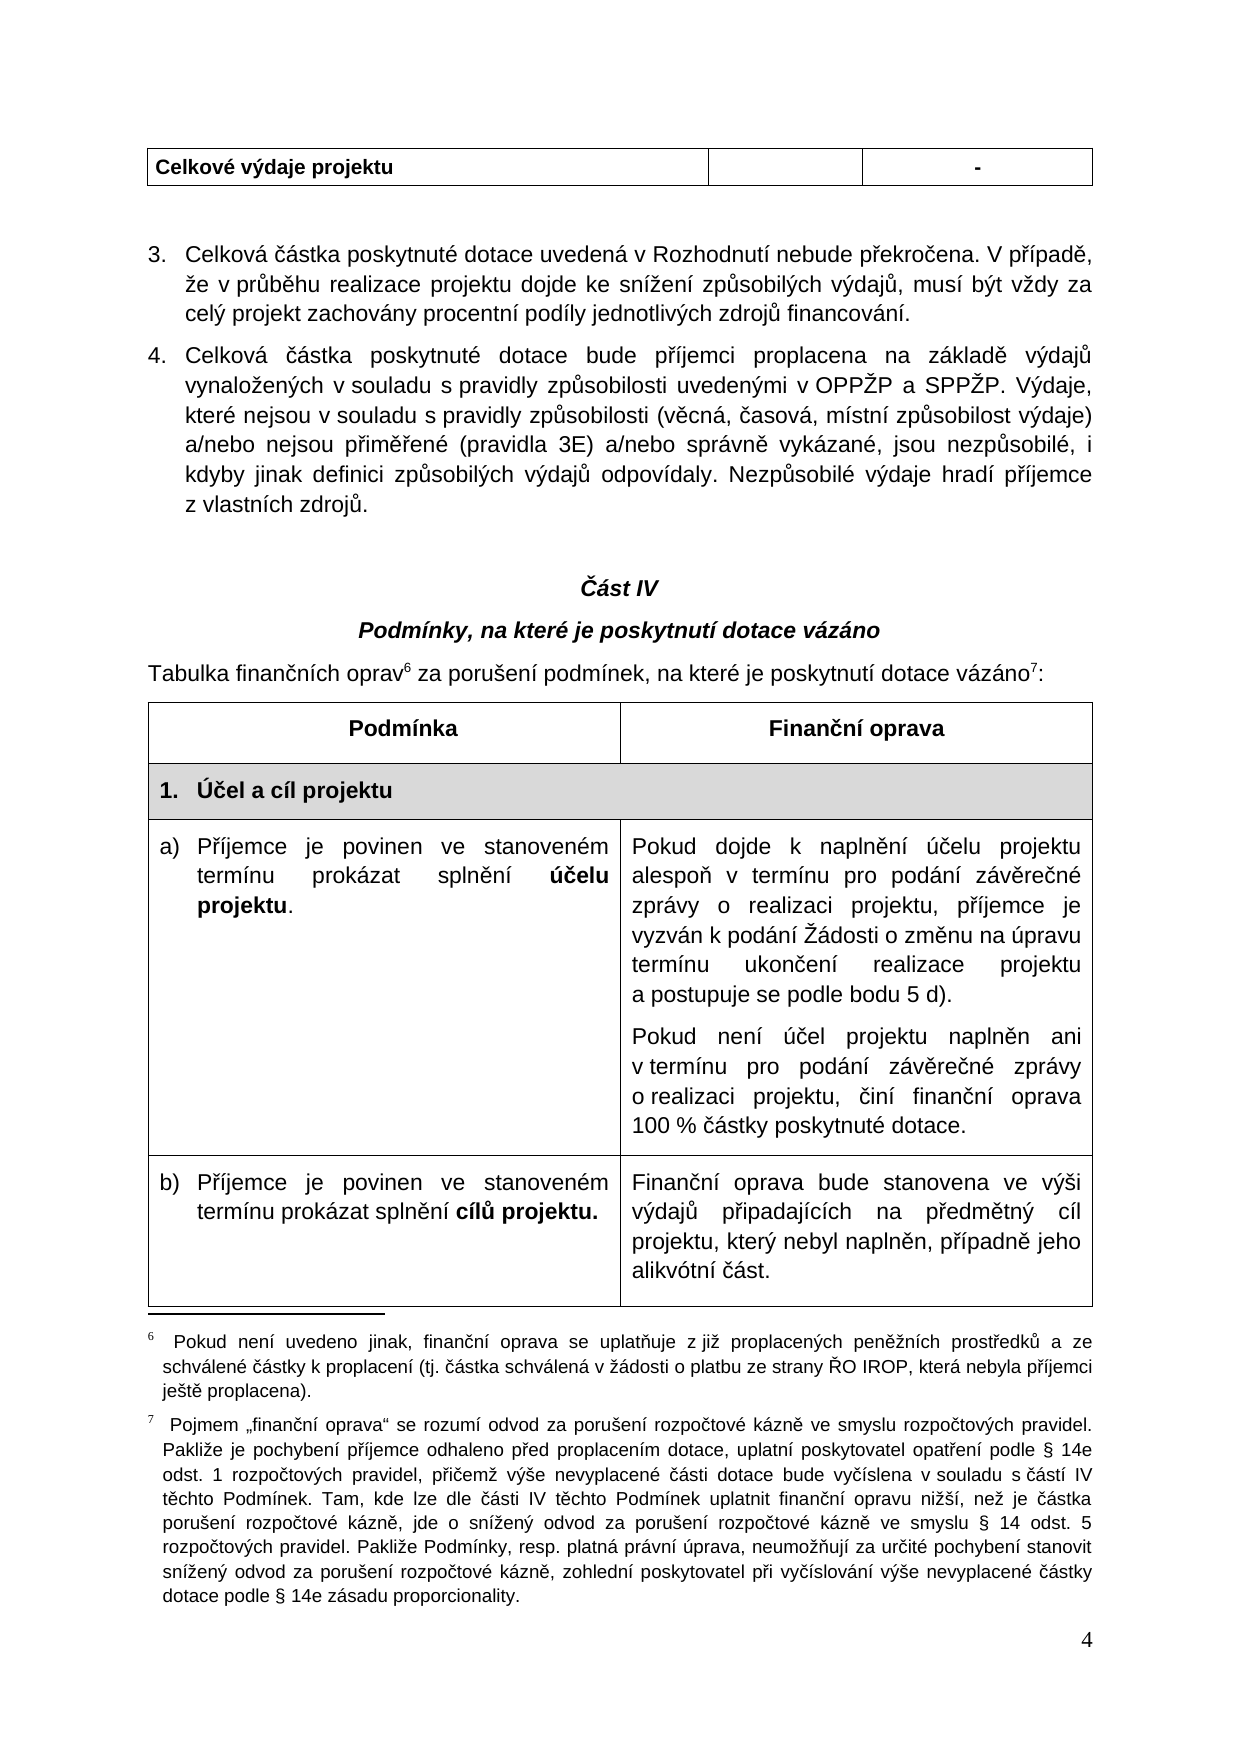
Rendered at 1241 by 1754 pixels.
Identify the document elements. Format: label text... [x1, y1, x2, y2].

table_header Podmínka [149, 703, 620, 763]
table_cell [709, 149, 862, 185]
list Celková částka poskytnuté dotace bude příjemci proplacena na základě výdajů vynaložených v souladu s pravidly způsobilosti uvedenými v OPPŽP a SPPŽP. Výdaje, které nejsou v souladu s pravidly způsobilosti (věcná, časová, místní způsobilost výdaje) a/nebo nejsou přiměřené (pravidla 3E) a/nebo správně vykázané, jsou nezpůsobilé, i kdyby jinak definici způsobilých výdajů odpovídaly. Nezpůsobilé výdaje hradí příjemce z vlastních zdrojů. [148, 342, 1093, 517]
table_cell Pokud dojde k naplnění účelu projektu alespoň v termínu pro podání závěrečné zprávy o realizaci projektu, příjemce je vyzván k podání Žádosti o změnu na úpravu termínu ukončení realizace projektu a postupuje se podle bodu 5 d). Pokud není účel projektu naplněn ani v termínu pro podání závěrečné zprávy o realizaci projektu, činí finanční oprava 100 % částky poskytnuté dotace. [621, 820, 1092, 1155]
table_cell Finanční oprava bude stanovena ve výši výdajů připadajících na předmětný cíl projektu, který nebyl naplněn, případně jeho alikvótní část. [621, 1156, 1092, 1306]
text Tabulka finančních oprav za porušení podmínek, na které je poskytnutí dotace vázáno: [148, 659, 1093, 686]
table_cell Příjemce je povinen ve stanoveném termínu prokázat splnění účelu projektu. [149, 820, 620, 1155]
table_header Finanční oprava [621, 703, 1092, 763]
table_cell Účel a cíl projektu [149, 764, 1092, 819]
table_cell Celkové výdaje projektu [148, 149, 708, 185]
list Celková částka poskytnuté dotace uvedená v Rozhodnutí nebude překročena. V případě, že v průběhu realizace projektu dojde ke snížení způsobilých výdajů, musí být vždy za celý projekt zachovány procentní podíly jednotlivých zdrojů financování. [148, 241, 1093, 327]
subtitle Část IV [148, 575, 1093, 602]
subtitle Podmínky, na které je poskytnutí dotace vázáno [148, 617, 1093, 644]
table_cell - [863, 149, 1092, 185]
table_cell Příjemce je povinen ve stanoveném termínu prokázat splnění cílů projektu. [149, 1156, 620, 1306]
